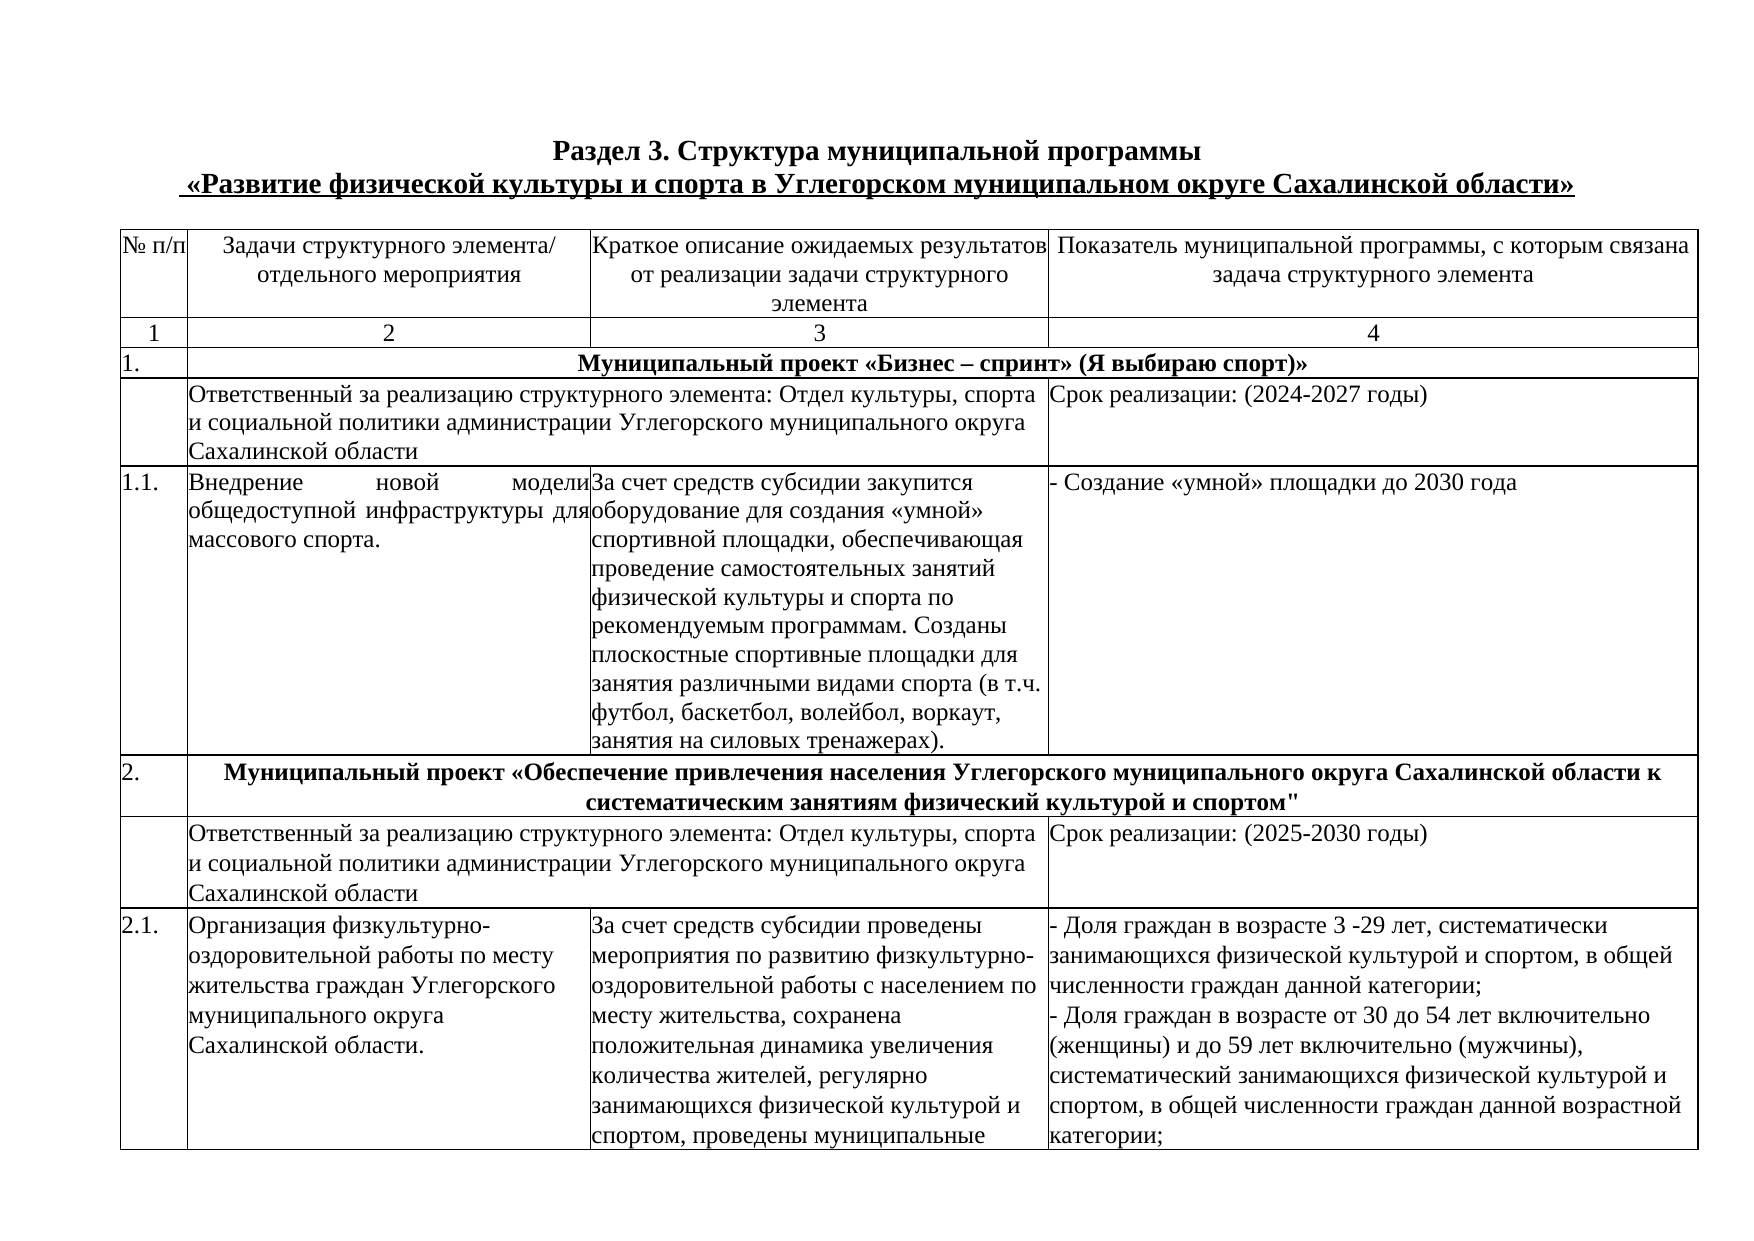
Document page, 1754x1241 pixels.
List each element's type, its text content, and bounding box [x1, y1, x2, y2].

table_cell 4 [1049, 318, 1697, 347]
table_cell 2.1. [121, 909, 187, 1149]
table_cell [121, 817, 187, 907]
table_header № п/п [121, 230, 187, 317]
table_cell 3 [591, 318, 1048, 347]
table_cell Ответственный за реализацию структурного элемента: Отдел культуры, спорта и социальной политики администрации Углегорского муниципального округа Сахалинской области [188, 817, 1048, 907]
table_cell 2 [188, 318, 590, 347]
table_header Задачи структурного элемента/ отдельного мероприятия [188, 230, 590, 317]
text «Развитие физической культуры и спорта в Углегорском муниципальном округе Сахалинской области» [118, 166, 1636, 200]
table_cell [1049, 909, 1697, 1149]
table_cell За счет средств субсидии закупится оборудование для создания «умной» спортивной площадки, обеспечивающая проведение самостоятельных занятий физической культуры и спорта по рекомендуемым программам. Созданы плоскостные спортивные площадки для занятия различными видами спорта (в т.ч. футбол, баскетбол, волейбол, воркаут, занятия на силовых тренажерах). [591, 467, 1048, 754]
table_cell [591, 909, 1048, 1149]
table_cell 1. [121, 348, 187, 377]
table_cell 2. [121, 756, 187, 816]
table_cell Срок реализации: (2024-2027 годы) [1049, 379, 1697, 465]
table_cell Внедрение новой модели общедоступной инфраструктуры для массового спорта. [188, 467, 590, 754]
table_header Показатель муниципальной программы, с которым связана задача структурного элемента [1049, 230, 1697, 317]
table_cell 1 [121, 318, 187, 347]
table_cell Ответственный за реализацию структурного элемента: Отдел культуры, спорта и социальной политики администрации Углегорского муниципального округа Сахалинской области [188, 379, 1048, 465]
table_cell 1.1. [121, 467, 187, 754]
table_cell Срок реализации: (2025-2030 годы) [1049, 817, 1697, 907]
text Раздел 3. Структура муниципальной программы [118, 133, 1636, 166]
table_header Краткое описание ожидаемых результатов от реализации задачи структурного элемента [591, 230, 1048, 317]
table_cell [121, 379, 187, 465]
table_cell - Создание «умной» площадки до 2030 года [1049, 467, 1697, 754]
table_cell Муниципальный проект «Бизнес – спринт» (Я выбираю спорт)» [188, 348, 1698, 377]
table_cell Муниципальный проект «Обеспечение привлечения населения Углегорского муниципального округа Сахалинской области к систематическим занятиям физический культурой и спортом" [188, 756, 1697, 816]
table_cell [188, 909, 590, 1149]
